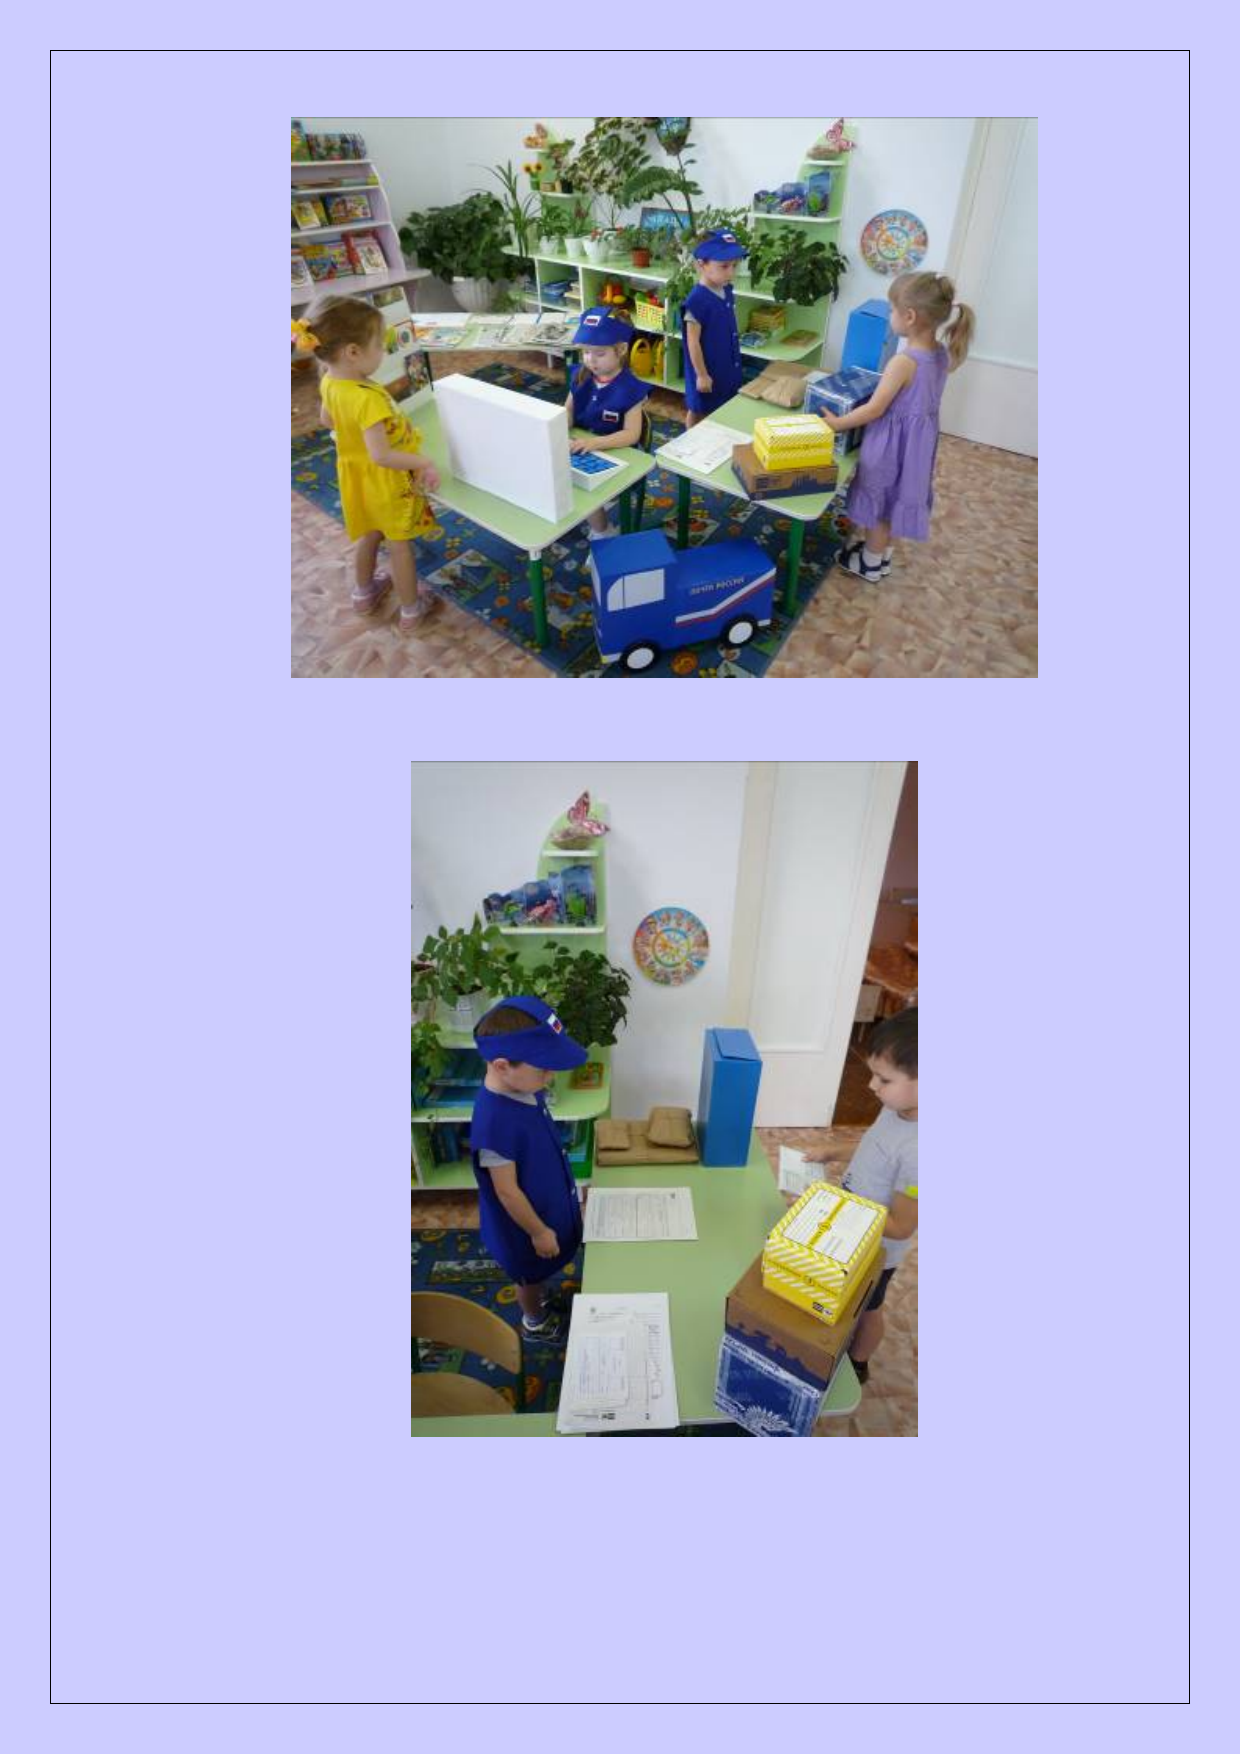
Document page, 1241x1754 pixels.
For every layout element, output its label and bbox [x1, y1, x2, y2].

picture [411, 761, 918, 1437]
picture [291, 117, 1038, 678]
